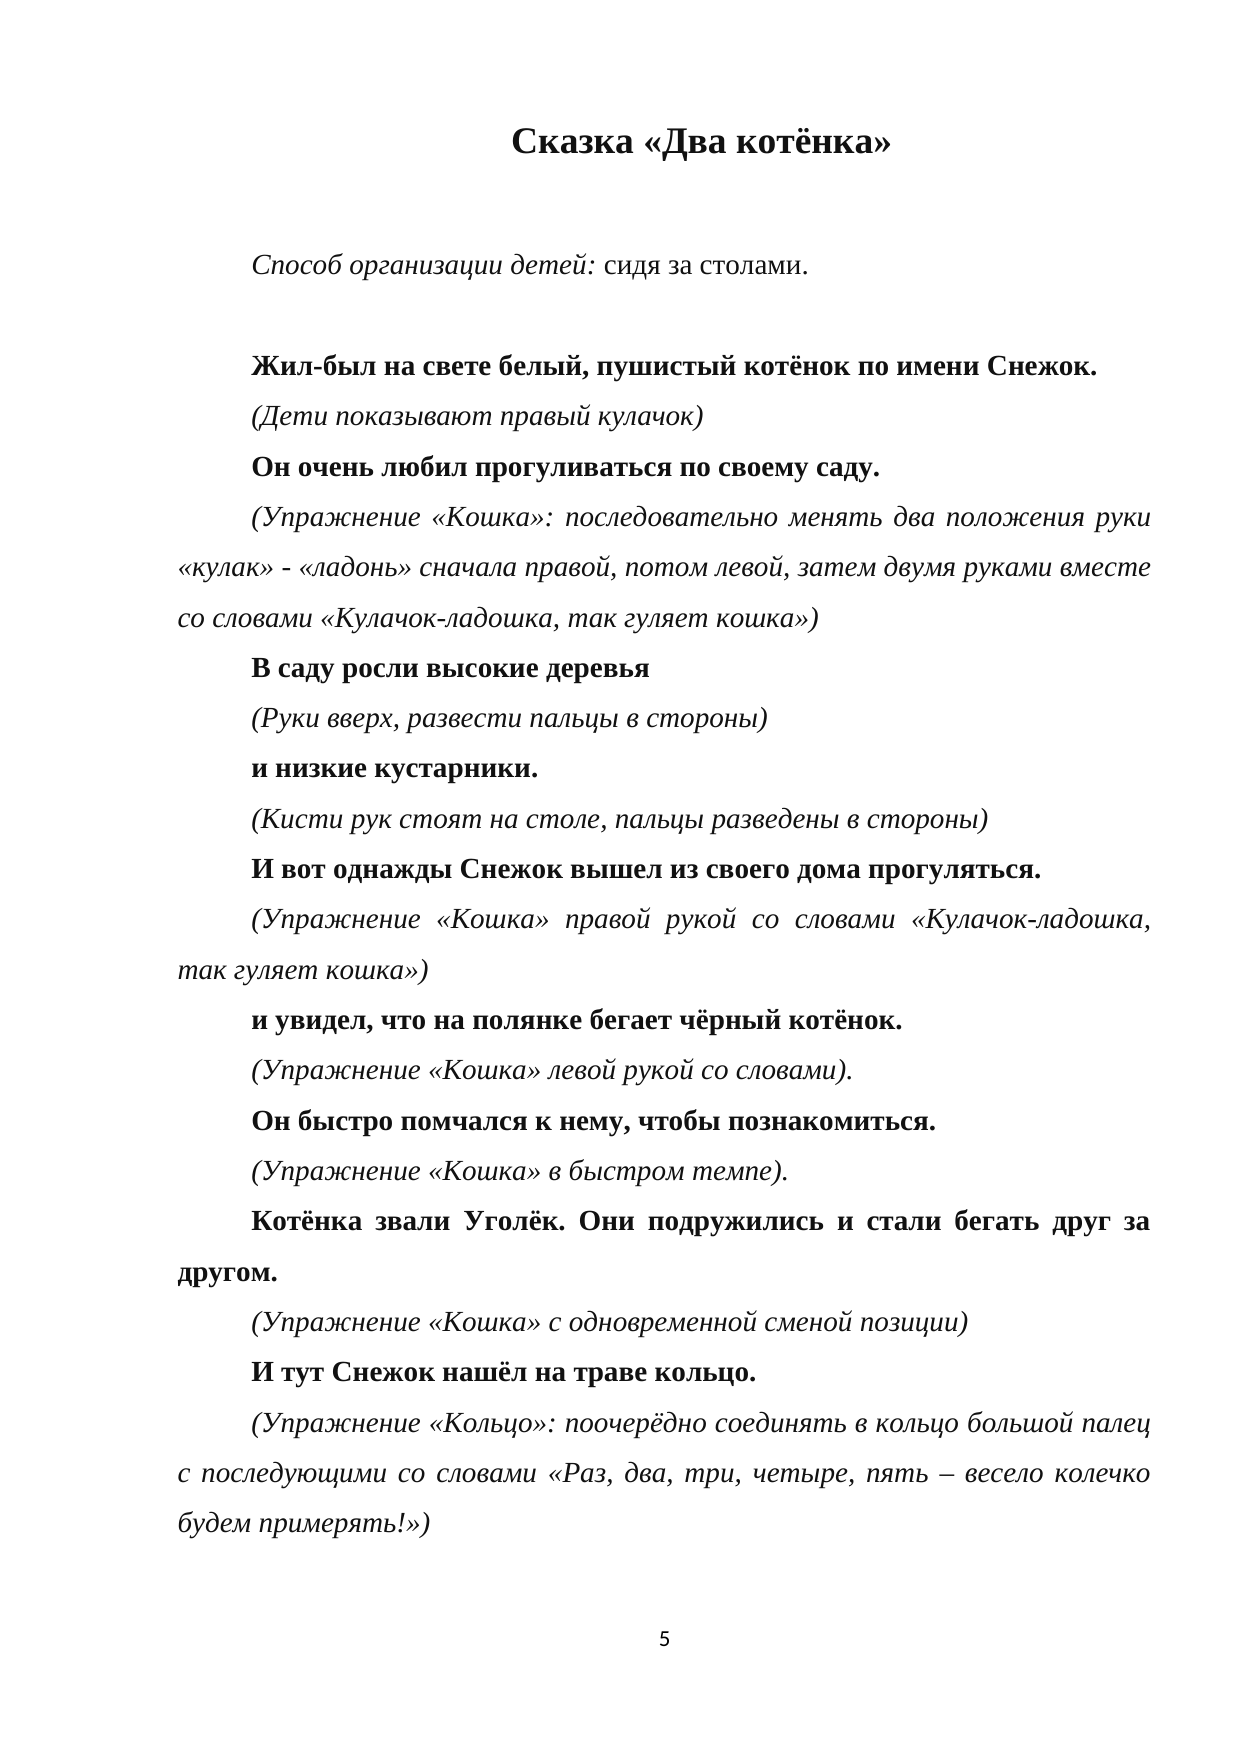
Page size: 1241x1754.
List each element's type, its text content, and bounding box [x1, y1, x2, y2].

text (Упражнение «Кошка» с одновременной сменой позиции) [177, 1304, 1152, 1338]
text Котёнка звали Уголёк. Они подружились и стали бегать друг за другом. [177, 1203, 1152, 1287]
text Он быстро помчался к нему, чтобы познакомиться. [177, 1103, 1152, 1136]
text (Упражнение «Кошка» в быстром темпе). [177, 1153, 1152, 1187]
text В саду росли высокие деревья [177, 650, 1152, 683]
text (Руки вверх, развести пальцы в стороны) [177, 700, 1152, 734]
text Способ организации детей: сидя за столами. [177, 247, 1152, 281]
text и увидел, что на полянке бегает чёрный котёнок. [177, 1002, 1152, 1036]
text (Упражнение «Кошка» левой рукой со словами). [177, 1052, 1152, 1086]
text (Упражнение «Кошка»: последовательно менять два положения руки «кулак» - «ладонь» сначала правой, потом левой, затем двумя руками вместе со словами «Кулачок-ладошка, так гуляет кошка») [177, 499, 1152, 633]
text (Кисти рук стоят на столе, пальцы разведены в стороны) [177, 801, 1152, 834]
text (Упражнение «Кольцо»: поочерёдно соединять в кольцо большой палец с последующими со словами «Раз, два, три, четыре, пять – весело колечко будем примерять!») [177, 1405, 1152, 1539]
text и низкие кустарники. [177, 751, 1152, 784]
text (Упражнение «Кошка» правой рукой со словами «Кулачок-ладошка, так гуляет кошка») [177, 902, 1152, 985]
text Жил-был на свете белый, пушистый котёнок по имени Снежок. [177, 348, 1152, 382]
text И тут Снежок нашёл на траве кольцо. [177, 1354, 1152, 1388]
text (Дети показывают правый кулачок) [177, 398, 1152, 432]
text Сказка «Два котёнка» [177, 118, 1152, 161]
text Он очень любил прогуливаться по своему саду. [177, 449, 1152, 482]
text И вот однажды Снежок вышел из своего дома прогуляться. [177, 851, 1152, 885]
